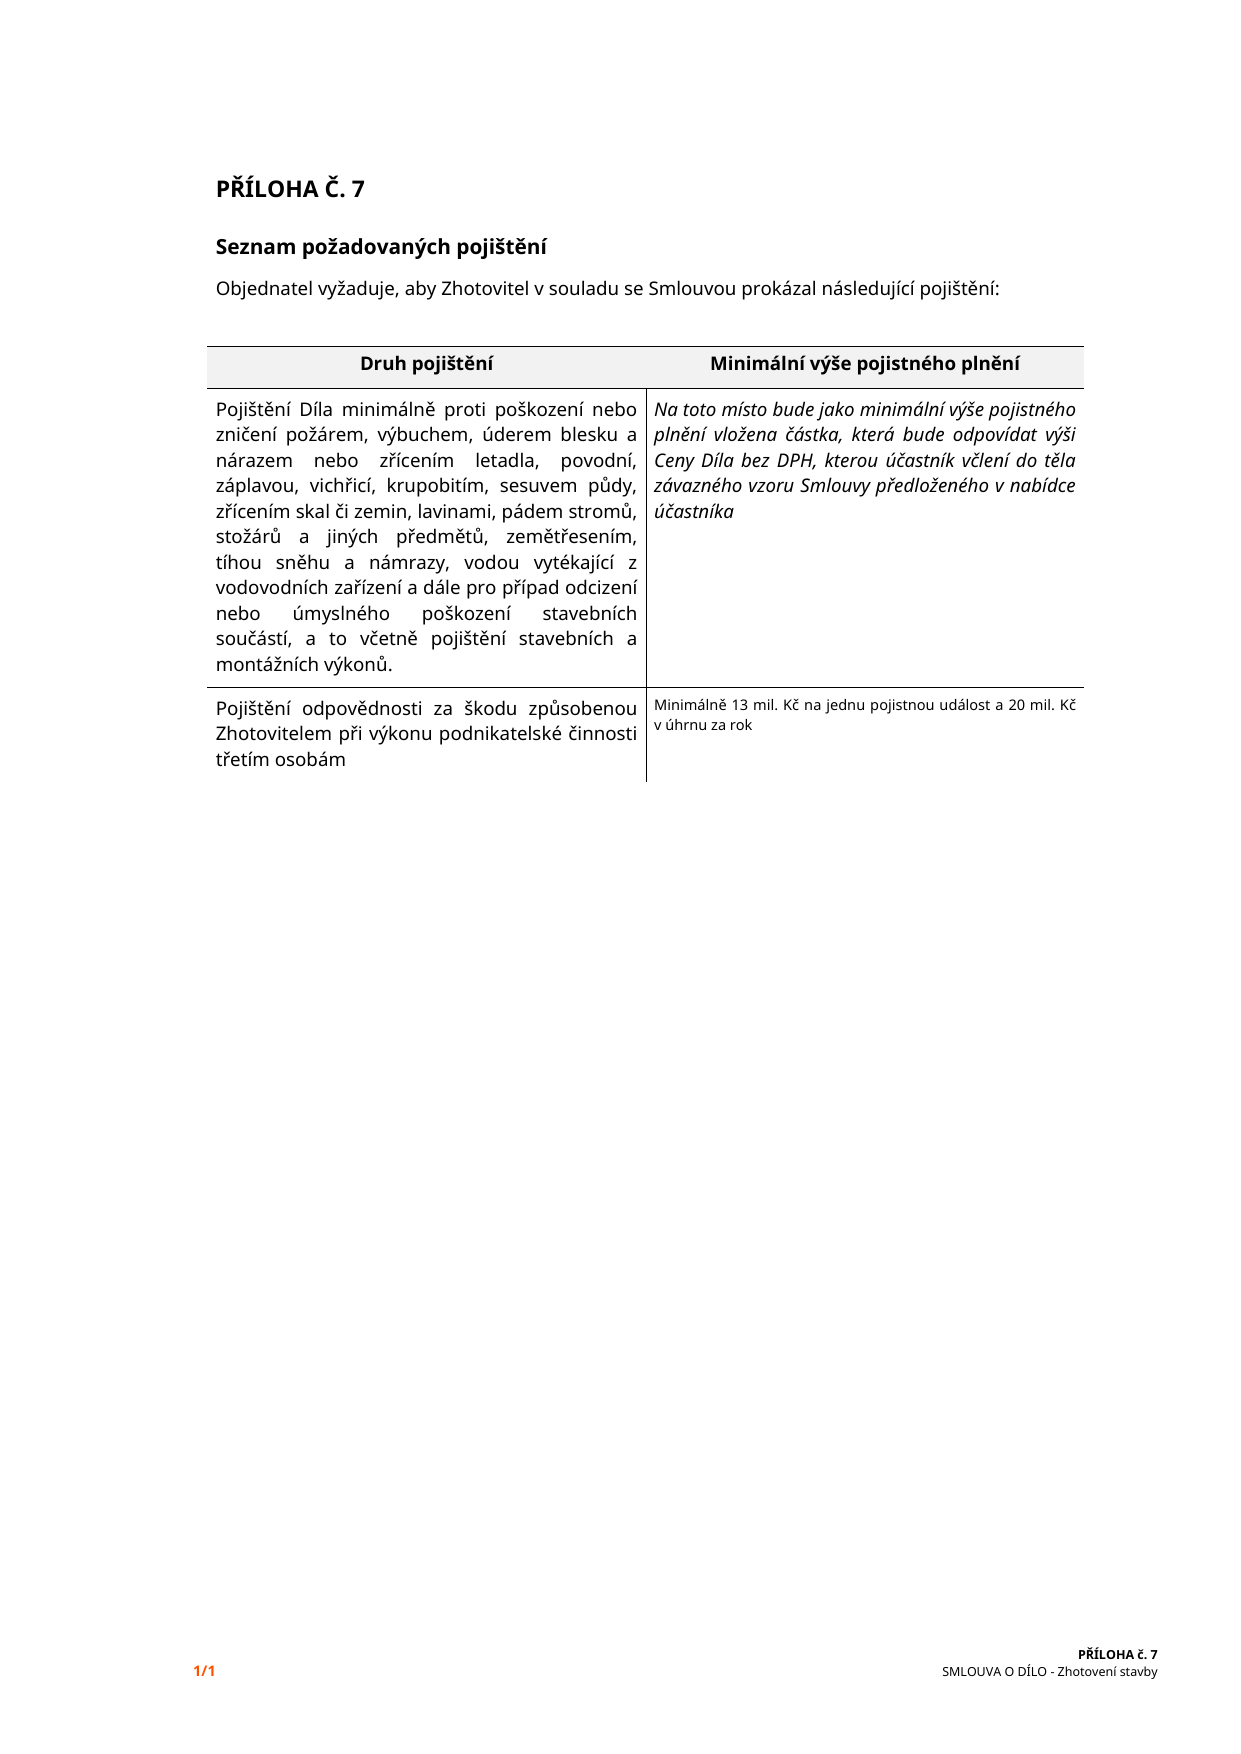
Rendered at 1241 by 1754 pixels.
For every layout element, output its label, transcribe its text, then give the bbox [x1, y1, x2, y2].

table_cell Pojištění Díla minimálně proti poškození nebo zničení požárem, výbuchem, úderem blesku a nárazem nebo zřícením letadla, povodní, záplavou, vichřicí, krupobitím, sesuvem půdy, zřícením skal či zemin, lavinami, pádem stromů, stožárů a jiných předmětů, zemětřesením, tíhou sněhu a námrazy, vodou vytékající z vodovodních zařízení a dále pro případ odcizení nebo úmyslného poškození stavebních součástí, a to včetně pojištění stavebních a montážních výkonů. [207, 389, 646, 687]
table_cell Pojištění odpovědnosti za škodu způsobenou Zhotovitelem při výkonu podnikatelské činnosti třetím osobám [207, 688, 646, 782]
text Příloha č. 7 [216, 172, 1093, 204]
table_cell Na toto místo bude jako minimální výše pojistného plnění vložena částka, která bude odpovídat výši Ceny Díla bez DPH, kterou účastník včlení do těla závazného vzoru Smlouvy předloženého v nabídce účastníka [647, 389, 1084, 687]
table_header Minimální výše pojistného plnění [646, 347, 1084, 388]
table_header Druh pojištění [207, 347, 646, 388]
text Objednatel vyžaduje, aby Zhotovitel v souladu se Smlouvou prokázal následující pojištění: [216, 276, 1093, 301]
text Seznam požadovaných pojištění [216, 232, 1093, 260]
table_cell Minimálně 13 mil. Kč na jednu pojistnou událost a 20 mil. Kč v úhrnu za rok [647, 688, 1084, 782]
